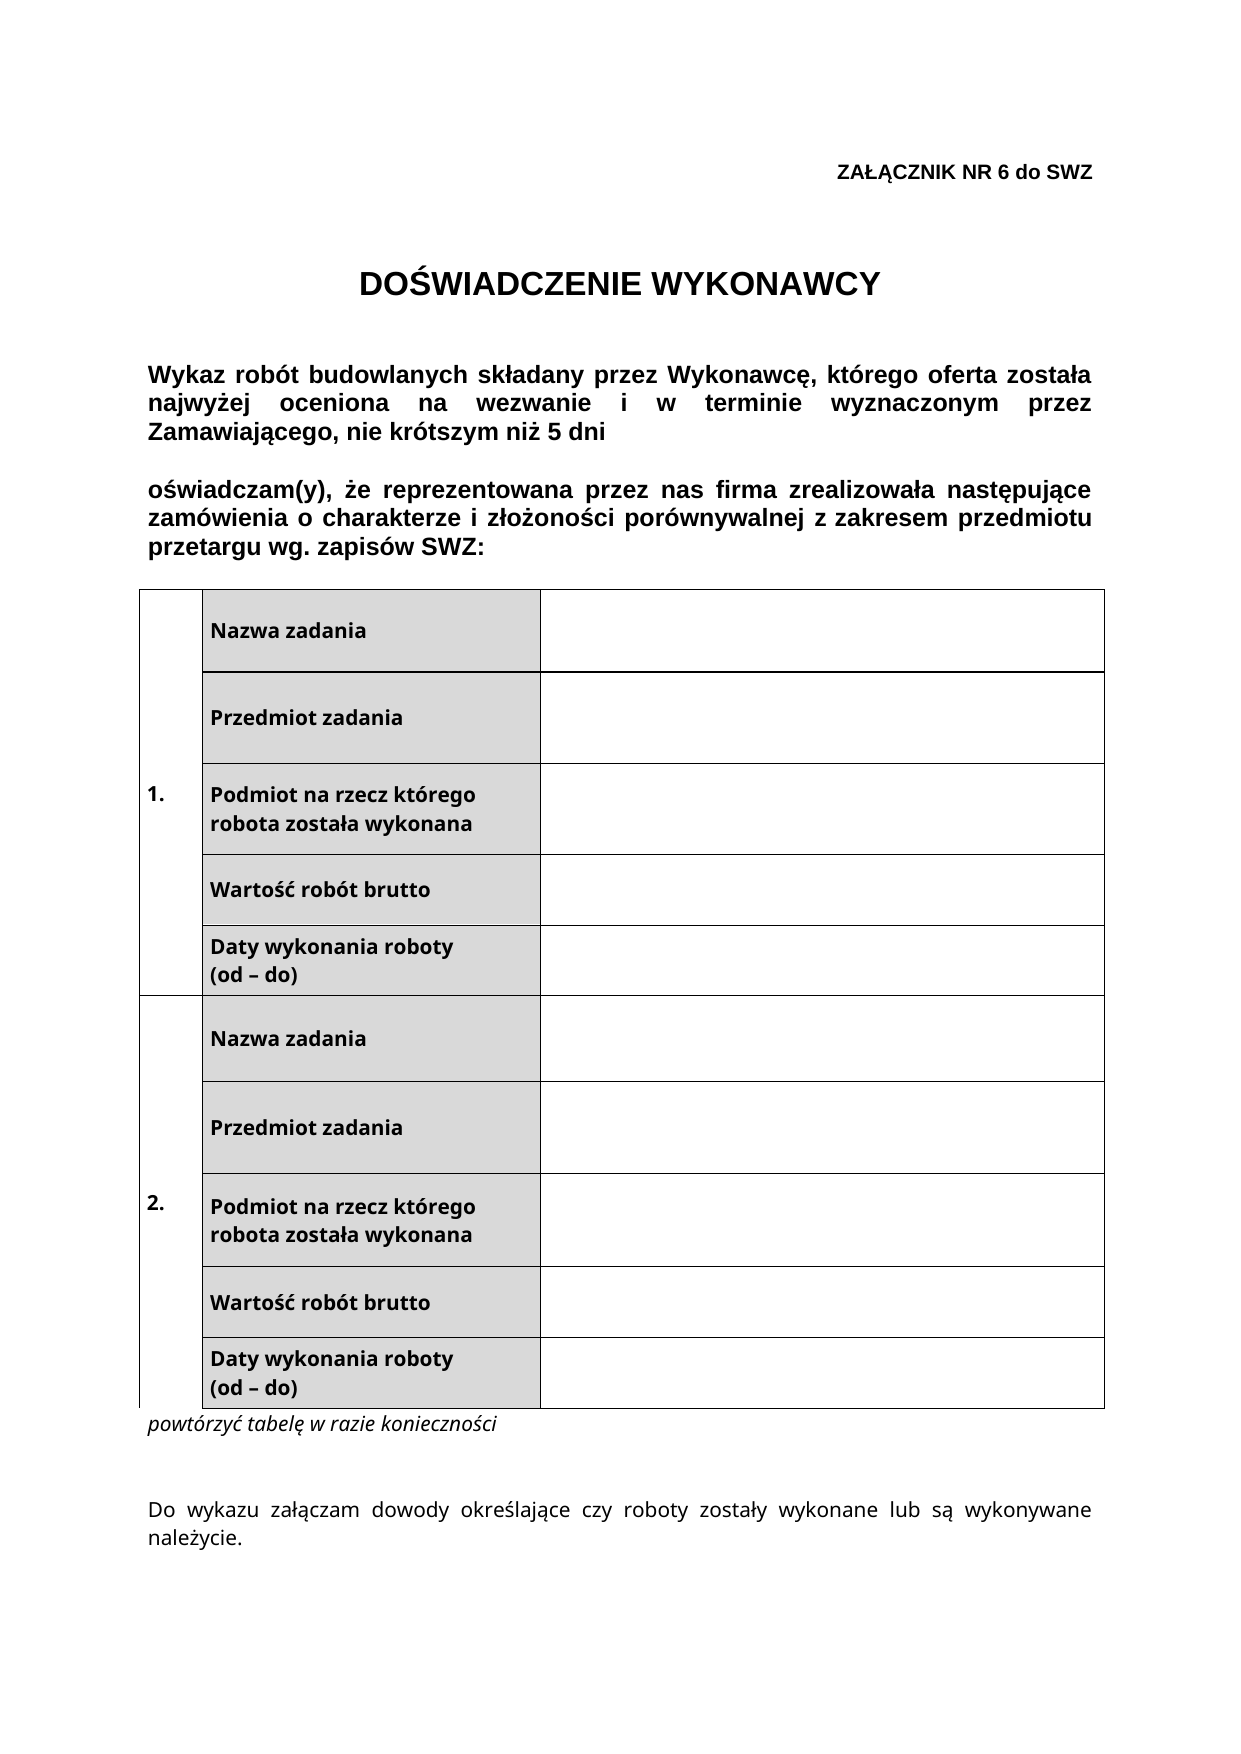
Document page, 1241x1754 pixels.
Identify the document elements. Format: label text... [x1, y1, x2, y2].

table_cell Podmiot na rzecz którego robota została wykonana [203, 1174, 540, 1266]
table_cell [541, 855, 1104, 924]
text DOŚWIADCZENIE WYKONAWCY [148, 264, 1093, 302]
table_cell [541, 1267, 1104, 1337]
table_cell Daty wykonania roboty (od – do) [203, 1338, 540, 1408]
text powtórzyć tabelę w razie konieczności [148, 1409, 1093, 1437]
table_cell [541, 764, 1104, 854]
table_cell Przedmiot zadania [203, 673, 540, 763]
table_cell Wartość robót brutto [203, 1267, 540, 1337]
table_cell [541, 1174, 1104, 1266]
table_cell [541, 1082, 1104, 1173]
table_cell [541, 926, 1104, 995]
table_header [541, 590, 1104, 671]
table_cell [541, 1338, 1104, 1408]
table_cell Podmiot na rzecz którego robota została wykonana [203, 764, 540, 854]
text Do wykazu załączam dowody określające czy roboty zostały wykonane lub są wykonywane należycie. [148, 1495, 1093, 1552]
table_cell Daty wykonania roboty (od – do) [203, 926, 540, 995]
text oświadczam(y), że reprezentowana przez nas firma zrealizowała następujące zamówienia o charakterze i złożoności porównywalnej z zakresem przedmiotu przetargu wg. zapisów SWZ: [148, 475, 1093, 561]
table_cell Przedmiot zadania [203, 1082, 540, 1173]
table_cell Wartość robót brutto [203, 855, 540, 924]
text Wykaz robót budowlanych składany przez Wykonawcę, którego oferta została najwyżej oceniona na wezwanie i w terminie wyznaczonym przez Zamawiającego, nie krótszym niż 5 dni [148, 360, 1093, 446]
table_header 1. [140, 590, 202, 995]
table_header Nazwa zadania [203, 590, 540, 671]
text ZAŁĄCZNIK NR 6 do SWZ [148, 160, 1093, 184]
table_cell [541, 996, 1104, 1081]
table_cell Nazwa zadania [203, 996, 540, 1081]
table_cell 2. [140, 996, 202, 1408]
table_cell [541, 673, 1104, 763]
